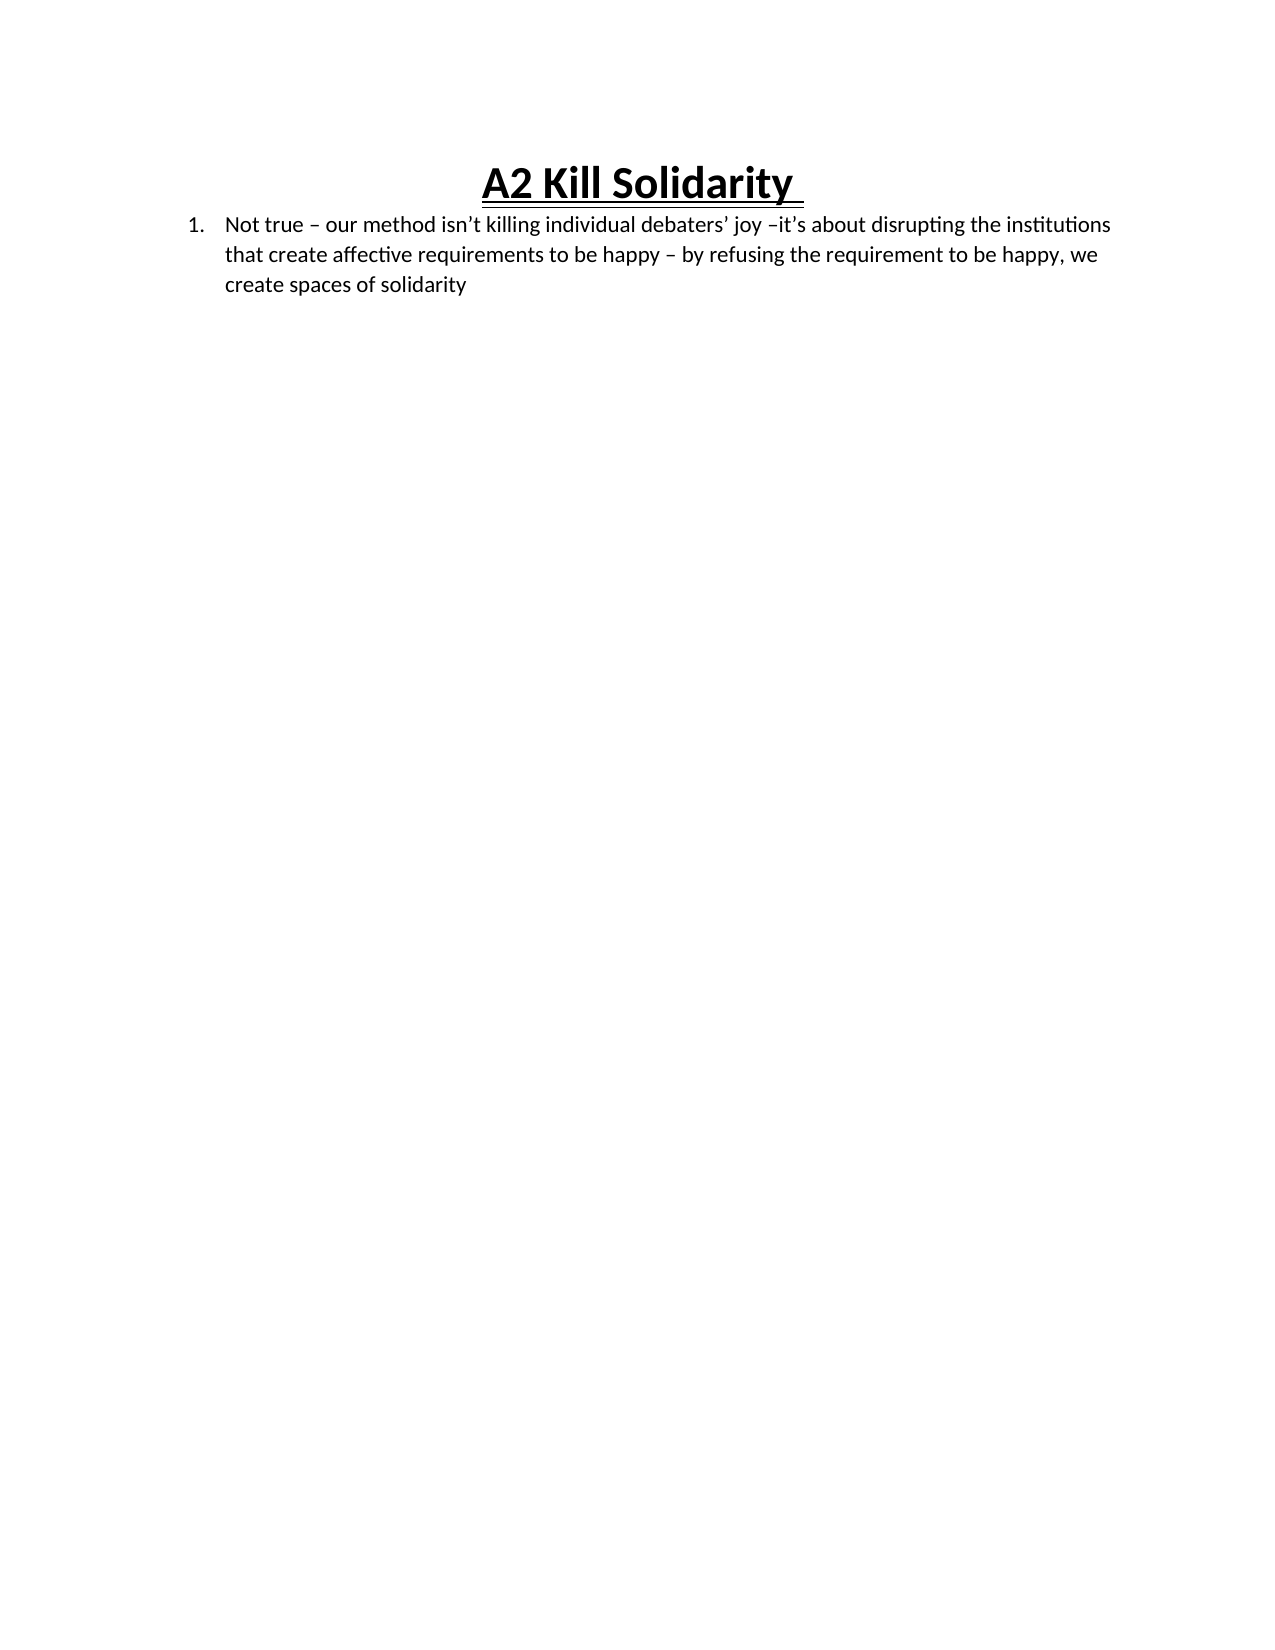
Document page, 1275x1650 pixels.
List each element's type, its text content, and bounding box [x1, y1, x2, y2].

subtitle A2 Kill Solidarity [150, 154, 1125, 210]
list Not true – our method isn’t killing individual debaters’ joy –it’s about disrupting the institutions that create affective requirements to be happy – by refusing the requirement to be happy, we create spaces of solidarity [187, 210, 1125, 298]
